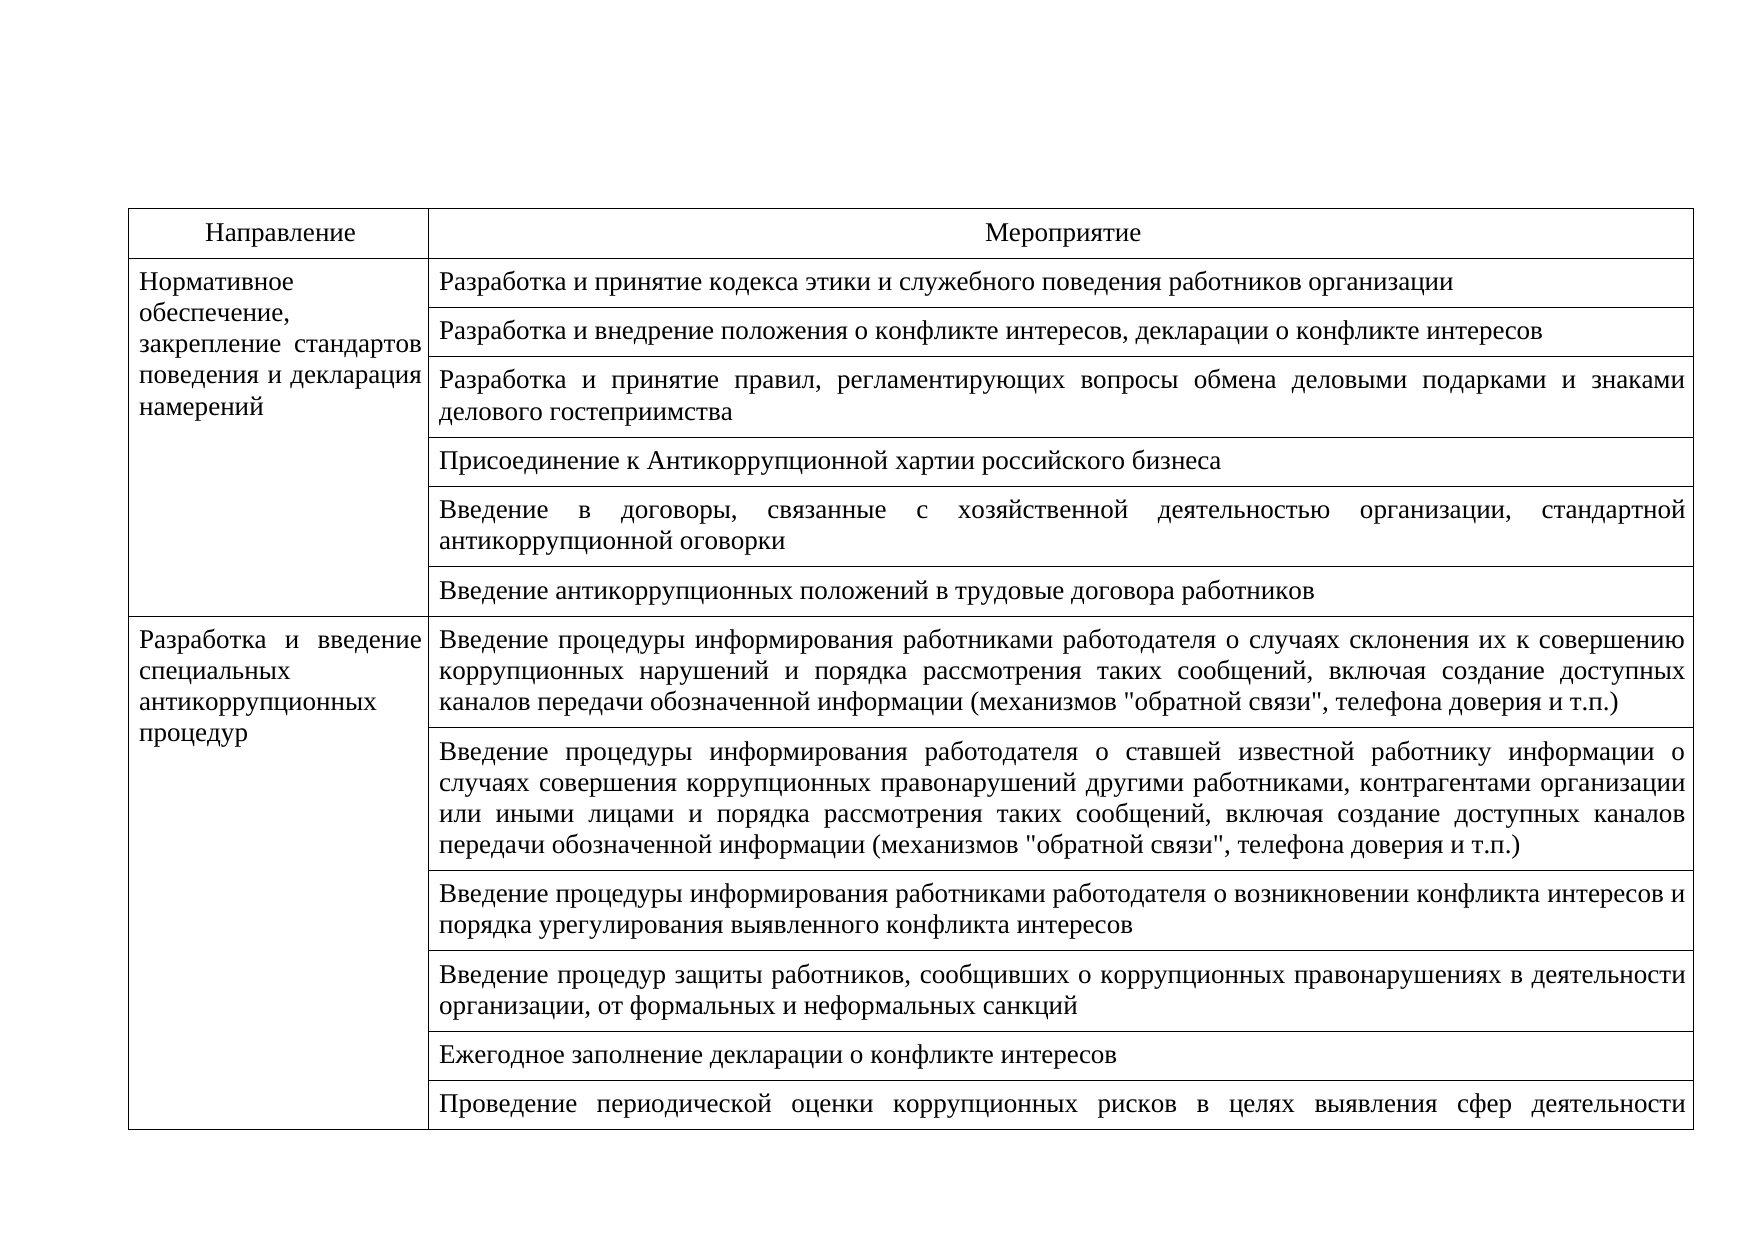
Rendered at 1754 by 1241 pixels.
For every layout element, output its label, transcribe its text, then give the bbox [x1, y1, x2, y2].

table_cell Присоединение к Антикоррупционной хартии российского бизнеса [429, 438, 1693, 486]
table_header Направление [129, 209, 428, 258]
table_cell Разработка и принятие правил, регламентирующих вопросы обмена деловыми подарками и знаками делового гостеприимства [429, 357, 1693, 437]
table_cell Разработка и принятие кодекса этики и служебного поведения работников организации [429, 259, 1693, 307]
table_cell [429, 1081, 1693, 1129]
table_cell Введение процедуры информирования работниками работодателя о случаях склонения их к совершению коррупционных нарушений и порядка рассмотрения таких сообщений, включая создание доступных каналов передачи обозначенной информации (механизмов "обратной связи", телефона доверия и т.п.) [429, 617, 1693, 727]
table_cell Разработка и введение специальных антикоррупционных процедур [129, 617, 428, 1129]
table_cell Введение антикоррупционных положений в трудовые договора работников [429, 567, 1693, 616]
table_cell Введение в договоры, связанные с хозяйственной деятельностью организации, стандартной антикоррупционной оговорки [429, 487, 1693, 566]
table_cell Введение процедуры информирования работниками работодателя о возникновении конфликта интересов и порядка урегулирования выявленного конфликта интересов [429, 871, 1693, 950]
table_cell Введение процедуры информирования работодателя о ставшей известной работнику информации о случаях совершения коррупционных правонарушений другими работниками, контрагентами организации или иными лицами и порядка рассмотрения таких сообщений, включая создание доступных каналов передачи обозначенной информации (механизмов "обратной связи", телефона доверия и т.п.) [429, 728, 1693, 870]
table_header Мероприятие [429, 209, 1693, 258]
table_cell Ежегодное заполнение декларации о конфликте интересов [429, 1032, 1693, 1080]
table_cell Введение процедур защиты работников, сообщивших о коррупционных правонарушениях в деятельности организации, от формальных и неформальных санкций [429, 951, 1693, 1031]
table_cell Нормативное обеспечение, закрепление стандартов поведения и декларация намерений [129, 259, 428, 616]
table_cell Разработка и внедрение положения о конфликте интересов, декларации о конфликте интересов [429, 308, 1693, 356]
